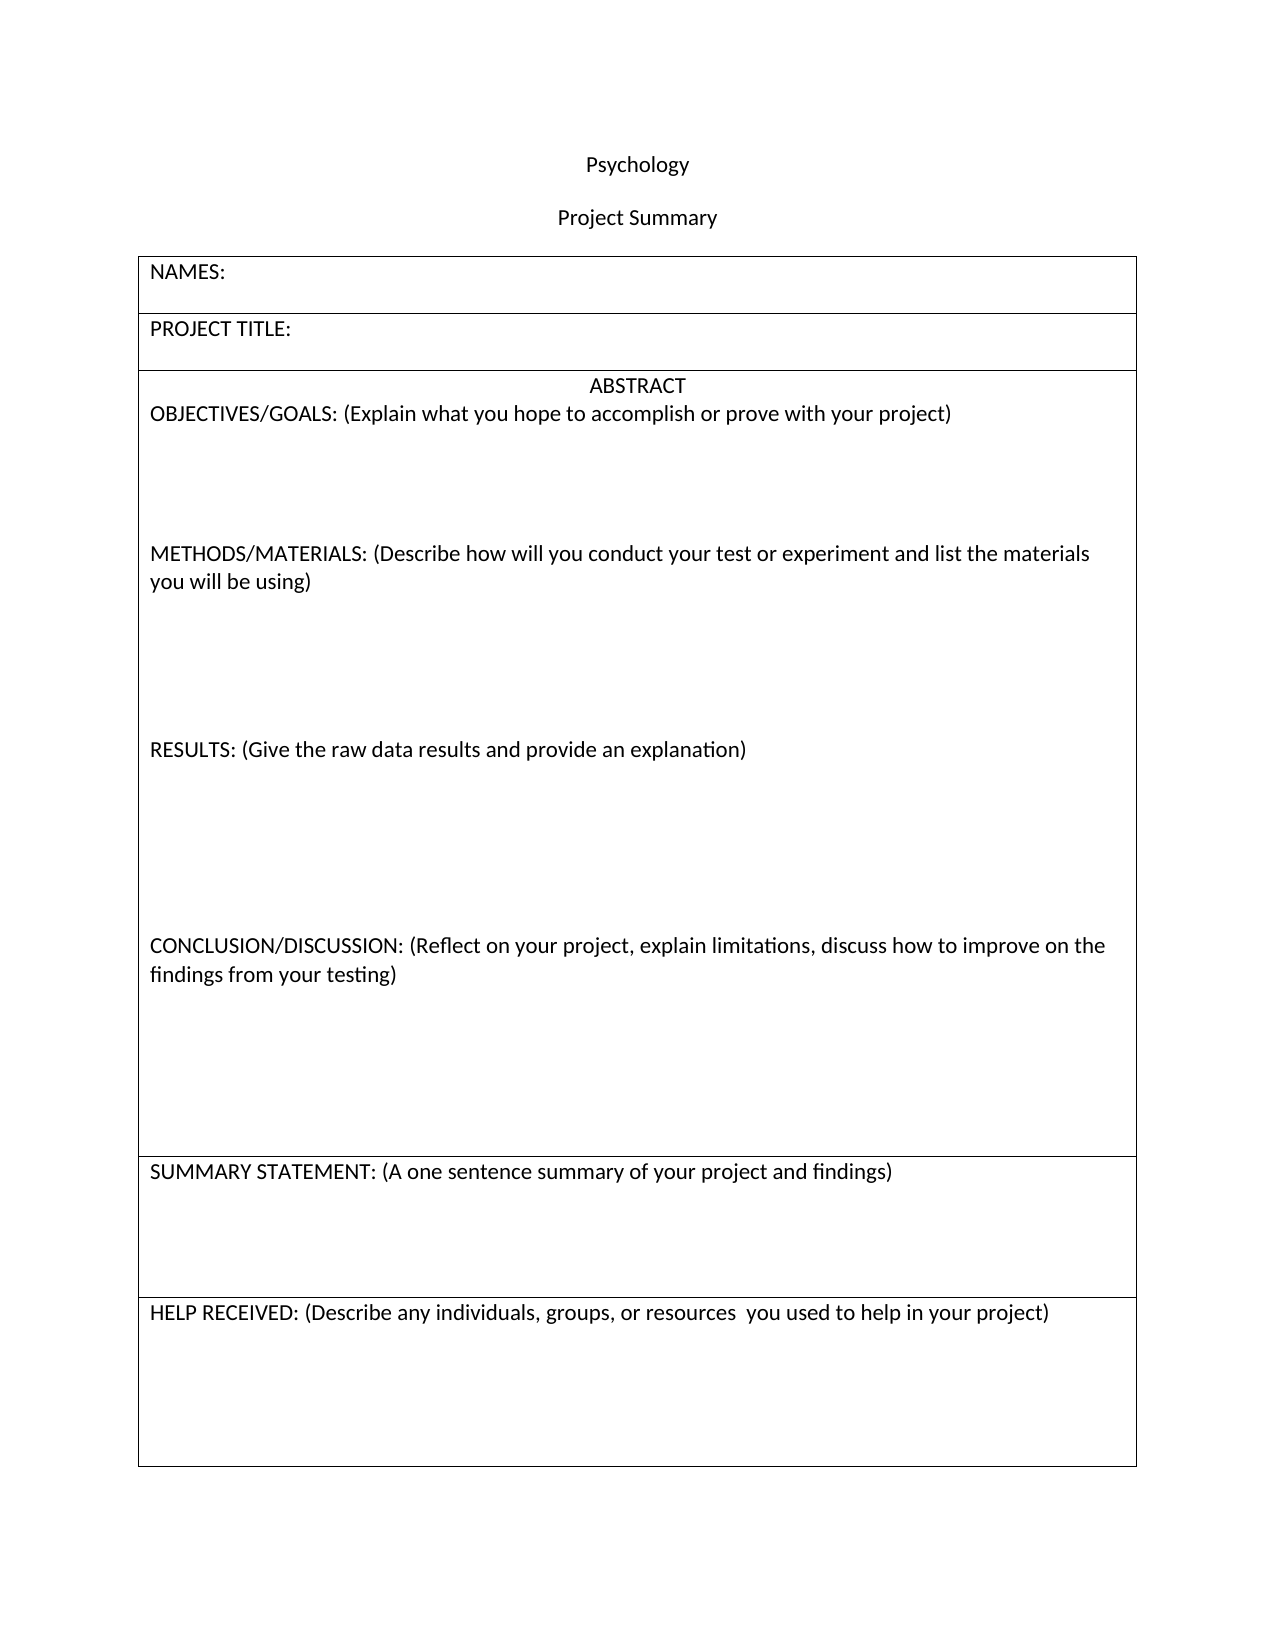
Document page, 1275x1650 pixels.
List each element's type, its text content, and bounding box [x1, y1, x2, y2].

table_cell ABSTRACT OBJECTIVES/GOALS: (Explain what you hope to accomplish or prove with your project) METHODS/MATERIALS: (Describe how will you conduct your test or experiment and list the materials you will be using) RESULTS: (Give the raw data results and provide an explanation) CONCLUSION/DISCUSSION: (Reflect on your project, explain limitations, discuss how to improve on the findings from your testing) [139, 371, 1136, 1156]
text Psychology [150, 150, 1125, 178]
text Project Summary [150, 203, 1125, 231]
table_header NAMES: [139, 257, 1136, 313]
table_cell PROJECT TITLE: [139, 314, 1136, 370]
table_cell HELP RECEIVED: (Describe any individuals, groups, or resources you used to help in your project) [139, 1298, 1136, 1466]
table_cell SUMMARY STATEMENT: (A one sentence summary of your project and findings) [139, 1157, 1136, 1297]
